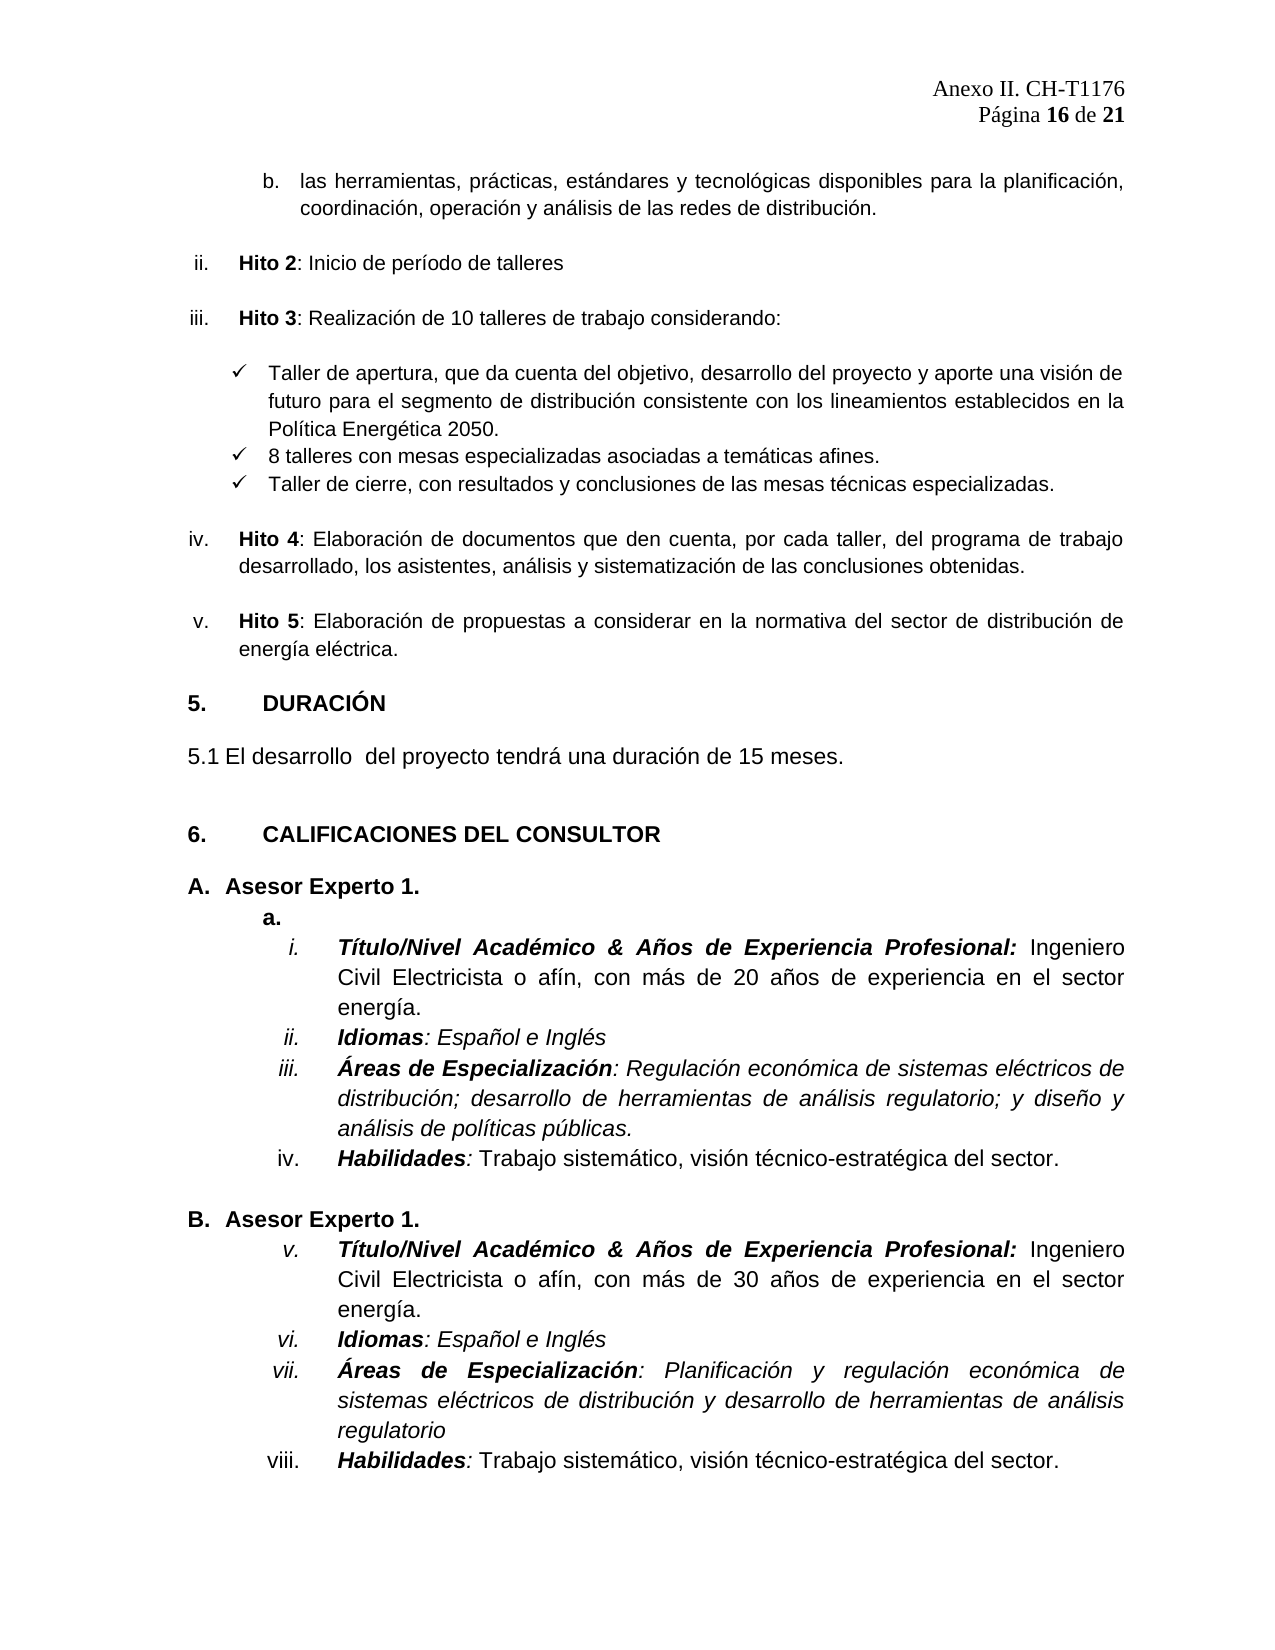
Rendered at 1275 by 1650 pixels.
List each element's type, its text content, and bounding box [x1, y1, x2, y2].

list Título/Nivel Académico & Años de Experiencia Profesional: Ingeniero Civil Electricista o afín, con más de 20 años de experiencia en el sector energía. [300, 934, 1125, 1020]
list DURACIÓN [187, 690, 1125, 717]
list Asesor Experto 1. [187, 873, 1125, 899]
list El desarrollo del proyecto tendrá una duración de 15 meses. [187, 743, 1125, 769]
list Áreas de Especialización: Regulación económica de sistemas eléctricos de distribución; desarrollo de herramientas de análisis regulatorio; y diseño y análisis de políticas públicas. [300, 1054, 1125, 1141]
list Hito 3: Realización de 10 talleres de trabajo considerando: [209, 306, 1125, 330]
list CALIFICACIONES DEL CONSULTOR [187, 821, 1125, 847]
list Hito 2: Inicio de período de talleres [209, 251, 1125, 275]
list las herramientas, prácticas, estándares y tecnológicas disponibles para la planificación, coordinación, operación y análisis de las redes de distribución. [262, 169, 1125, 220]
list 8 talleres con mesas especializadas asociadas a temáticas afines. [231, 444, 1125, 468]
list Idiomas: Español e Inglés [300, 1326, 1125, 1353]
list Asesor Experto 1. [187, 1206, 1125, 1232]
list Áreas de Especialización: Planificación y regulación económica de sistemas eléctricos de distribución y desarrollo de herramientas de análisis regulatorio [300, 1357, 1125, 1443]
list Idiomas: Español e Inglés [300, 1024, 1125, 1051]
list Hito 4: Elaboración de documentos que den cuenta, por cada taller, del programa de trabajo desarrollado, los asistentes, análisis y sistematización de las conclusiones obtenidas. [209, 527, 1125, 578]
list Habilidades: Trabajo sistemático, visión técnico-estratégica del sector. [300, 1145, 1125, 1171]
list Título/Nivel Académico & Años de Experiencia Profesional: Ingeniero Civil Electricista o afín, con más de 30 años de experiencia en el sector energía. [300, 1236, 1125, 1322]
list Taller de apertura, que da cuenta del objetivo, desarrollo del proyecto y aporte una visión de futuro para el segmento de distribución consistente con los lineamientos establecidos en la Política Energética 2050. [231, 361, 1125, 440]
list Habilidades: Trabajo sistemático, visión técnico-estratégica del sector. [300, 1447, 1125, 1473]
list Hito 5: Elaboración de propuestas a considerar en la normativa del sector de distribución de energía eléctrica. [209, 609, 1125, 661]
list Taller de cierre, con resultados y conclusiones de las mesas técnicas especializadas. [231, 471, 1125, 496]
